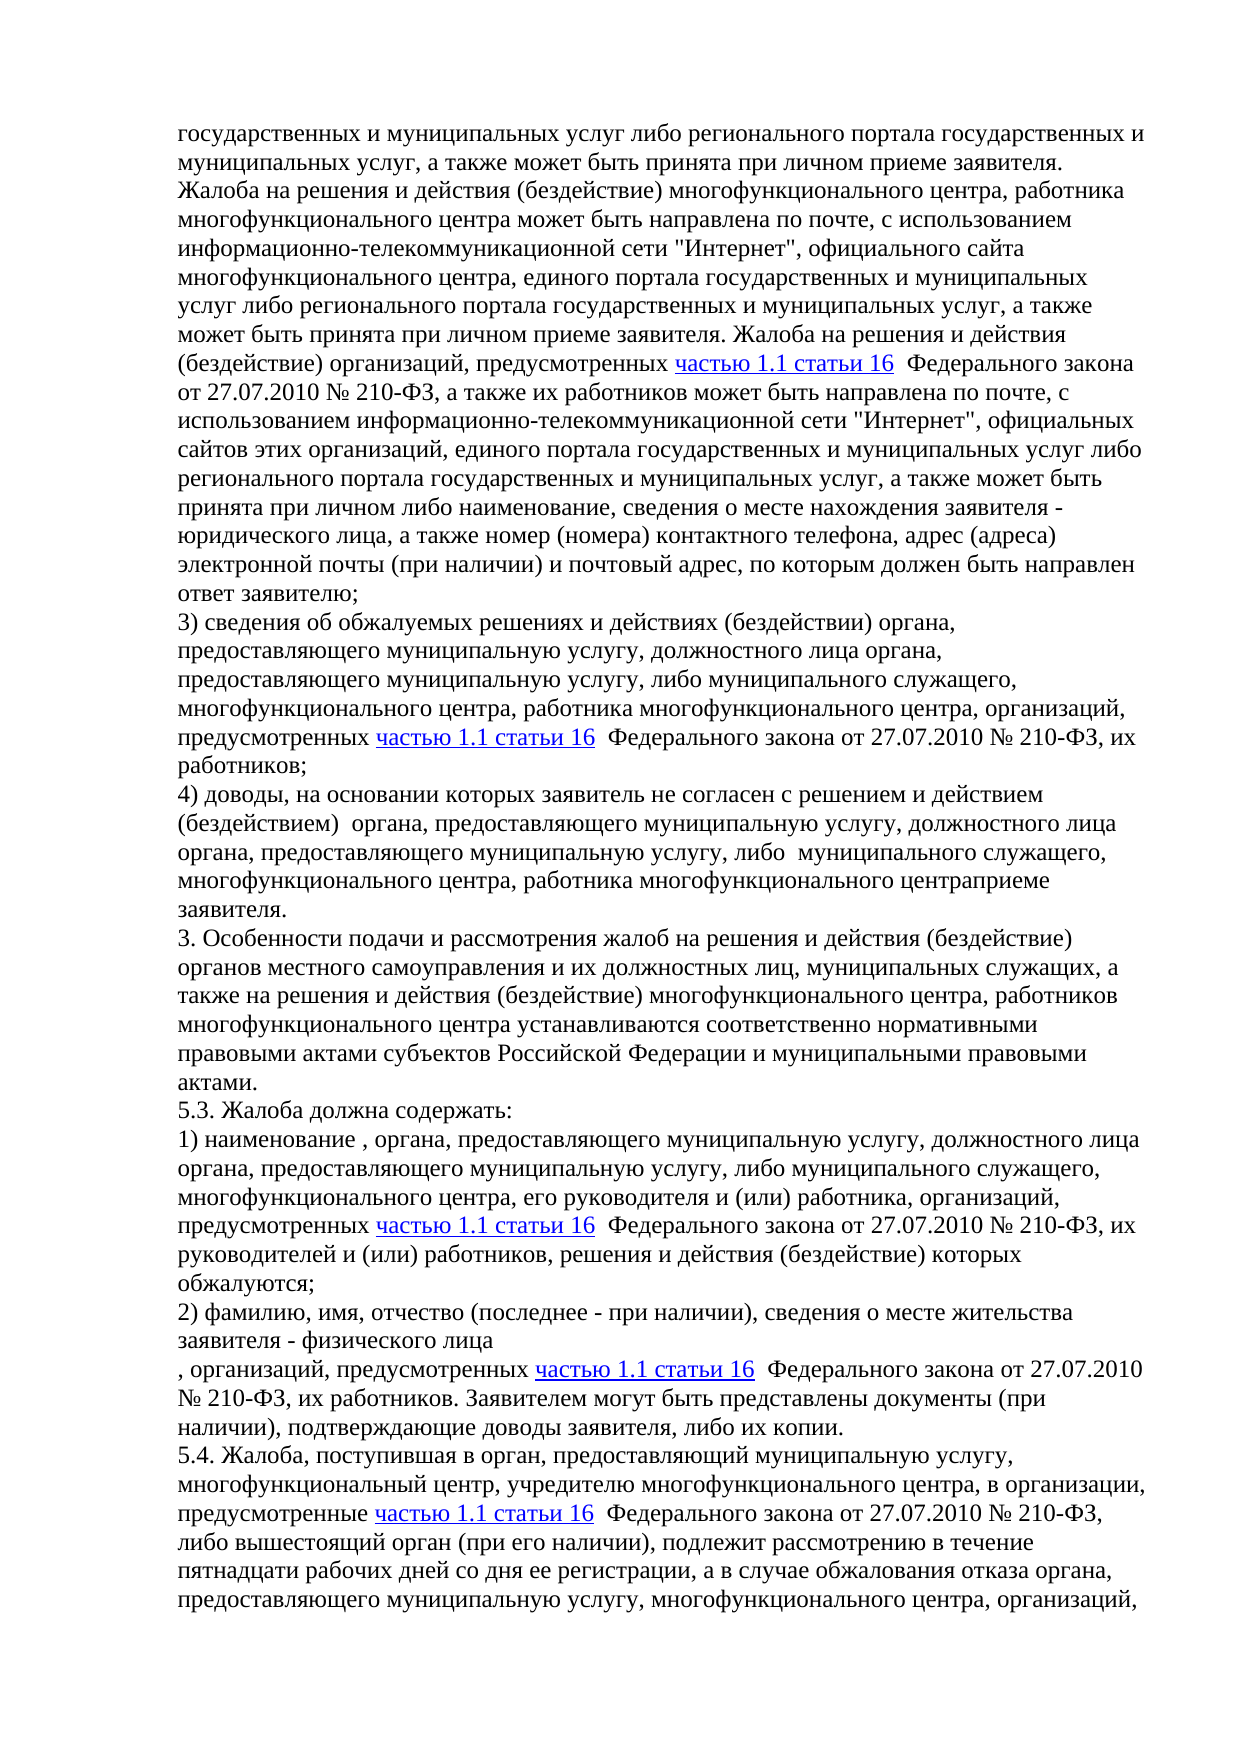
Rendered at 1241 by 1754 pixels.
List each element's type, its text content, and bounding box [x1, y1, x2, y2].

text , организаций, предусмотренных частью 1.1 статьи 16 Федерального закона от 27.07.2010 № 210-ФЗ, их работников. Заявителем могут быть представлены документы (при наличии), подтверждающие доводы заявителя, либо их копии. [177, 1354, 1152, 1441]
text 5.3. Жалоба должна содержать: [177, 1096, 1152, 1124]
text 2) фамилию, имя, отчество (последнее - при наличии), сведения о месте жительства заявителя - физического лица [177, 1297, 1152, 1354]
text 4) доводы, на основании которых заявитель не согласен с решением и действием (бездействием) органа, предоставляющего муниципальную услугу, должностного лица органа, предоставляющего муниципальную услугу, либо муниципального служащего, многофункционального центра, работника многофункционального центраприеме заявителя. [177, 779, 1152, 923]
text 1) наименование , органа, предоставляющего муниципальную услугу, должностного лица органа, предоставляющего муниципальную услугу, либо муниципального служащего, многофункционального центра, его руководителя и (или) работника, организаций, предусмотренных частью 1.1 статьи 16 Федерального закона от 27.07.2010 № 210-ФЗ, их руководителей и (или) работников, решения и действия (бездействие) которых обжалуются; [177, 1124, 1152, 1297]
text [177, 1441, 1152, 1613]
text 3. Особенности подачи и рассмотрения жалоб на решения и действия (бездействие) органов местного самоуправления и их должностных лиц, муниципальных служащих, а также на решения и действия (бездействие) многофункционального центра, работников многофункционального центра устанавливаются соответственно нормативными правовыми актами субъектов Российской Федерации и муниципальными правовыми актами. [177, 923, 1152, 1096]
text 3) сведения об обжалуемых решениях и действиях (бездействии) органа, предоставляющего муниципальную услугу, должностного лица органа, предоставляющего муниципальную услугу, либо муниципального служащего, многофункционального центра, работника многофункционального центра, организаций, предусмотренных частью 1.1 статьи 16 Федерального закона от 27.07.2010 № 210-ФЗ, их работников; [177, 607, 1152, 779]
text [177, 118, 1152, 607]
